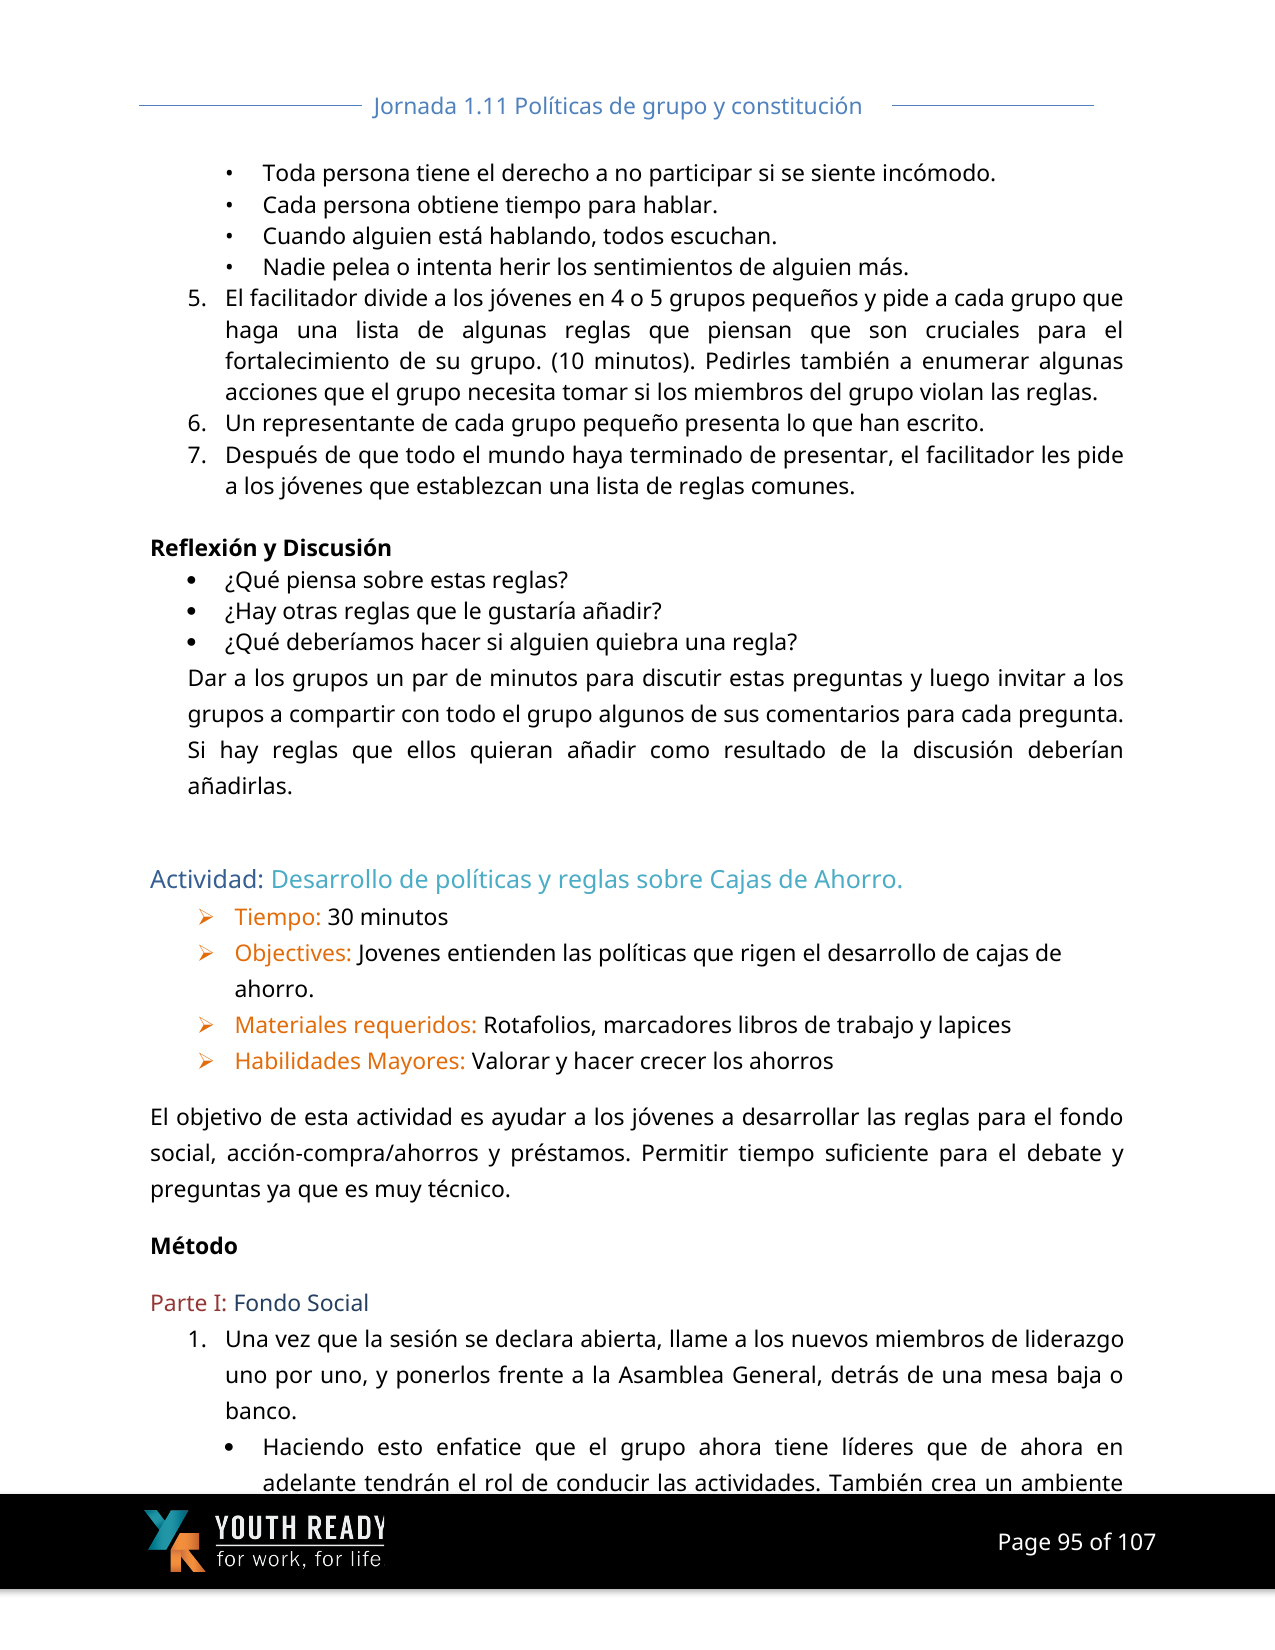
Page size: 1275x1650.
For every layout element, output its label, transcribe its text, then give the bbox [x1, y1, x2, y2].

list Una vez que la sesión se declara abierta, llame a los nuevos miembros de liderazgo uno por uno, y ponerlos frente a la Asamblea General, detrás de una mesa baja o banco. [187, 1323, 1125, 1426]
list ¿Qué deberíamos hacer si alguien quiebra una regla? [187, 626, 1125, 657]
text Método [150, 1230, 1125, 1261]
subtitle Actividad: Desarrollo de políticas y reglas sobre Cajas de Ahorro. [150, 862, 1125, 896]
list Cuando alguien está hablando, todos escuchan. [225, 220, 1125, 251]
text El objetivo de esta actividad es ayudar a los jóvenes a desarrollar las reglas para el fondo social, acción-compra/ahorros y préstamos. Permitir tiempo suficiente para el debate y preguntas ya que es muy técnico. [150, 1101, 1125, 1204]
text Parte I: Fondo Social [150, 1287, 1125, 1318]
list Materiales requeridos: Rotafolios, marcadores libros de trabajo y lapices [197, 1009, 1125, 1040]
list Un representante de cada grupo pequeño presenta lo que han escrito. [187, 407, 1125, 439]
list El facilitador divide a los jóvenes en 4 o 5 grupos pequeños y pide a cada grupo que haga una lista de algunas reglas que piensan que son cruciales para el fortalecimiento de su grupo. (10 minutos). Pedirles también a enumerar algunas acciones que el grupo necesita tomar si los miembros del grupo violan las reglas. [187, 282, 1125, 407]
list ¿Hay otras reglas que le gustaría añadir? [187, 595, 1125, 626]
list Después de que todo el mundo haya terminado de presentar, el facilitador les pide a los jóvenes que establezcan una lista de reglas comunes. [187, 439, 1125, 501]
list Toda persona tiene el derecho a no participar si se siente incómodo. [225, 150, 1125, 189]
list Cada persona obtiene tiempo para hablar. [225, 189, 1125, 220]
list ¿Qué piensa sobre estas reglas? [187, 564, 1125, 595]
text Reflexión y Discusión [150, 532, 1125, 564]
text Dar a los grupos un par de minutos para discutir estas preguntas y luego invitar a los grupos a compartir con todo el grupo algunos de sus comentarios para cada pregunta. Si hay reglas que ellos quieran añadir como resultado de la discusión deberían añadirlas. [187, 662, 1125, 801]
list Habilidades Mayores: Valorar y hacer crecer los ahorros [197, 1044, 1125, 1076]
picture [143, 1509, 384, 1572]
list Nadie pelea o intenta herir los sentimientos de alguien más. [225, 251, 1125, 282]
list Objectives: Jovenes entienden las políticas que rigen el desarrollo de cajas de ahorro. [197, 937, 1125, 1004]
list Tiempo: 30 minutos [197, 901, 1125, 932]
